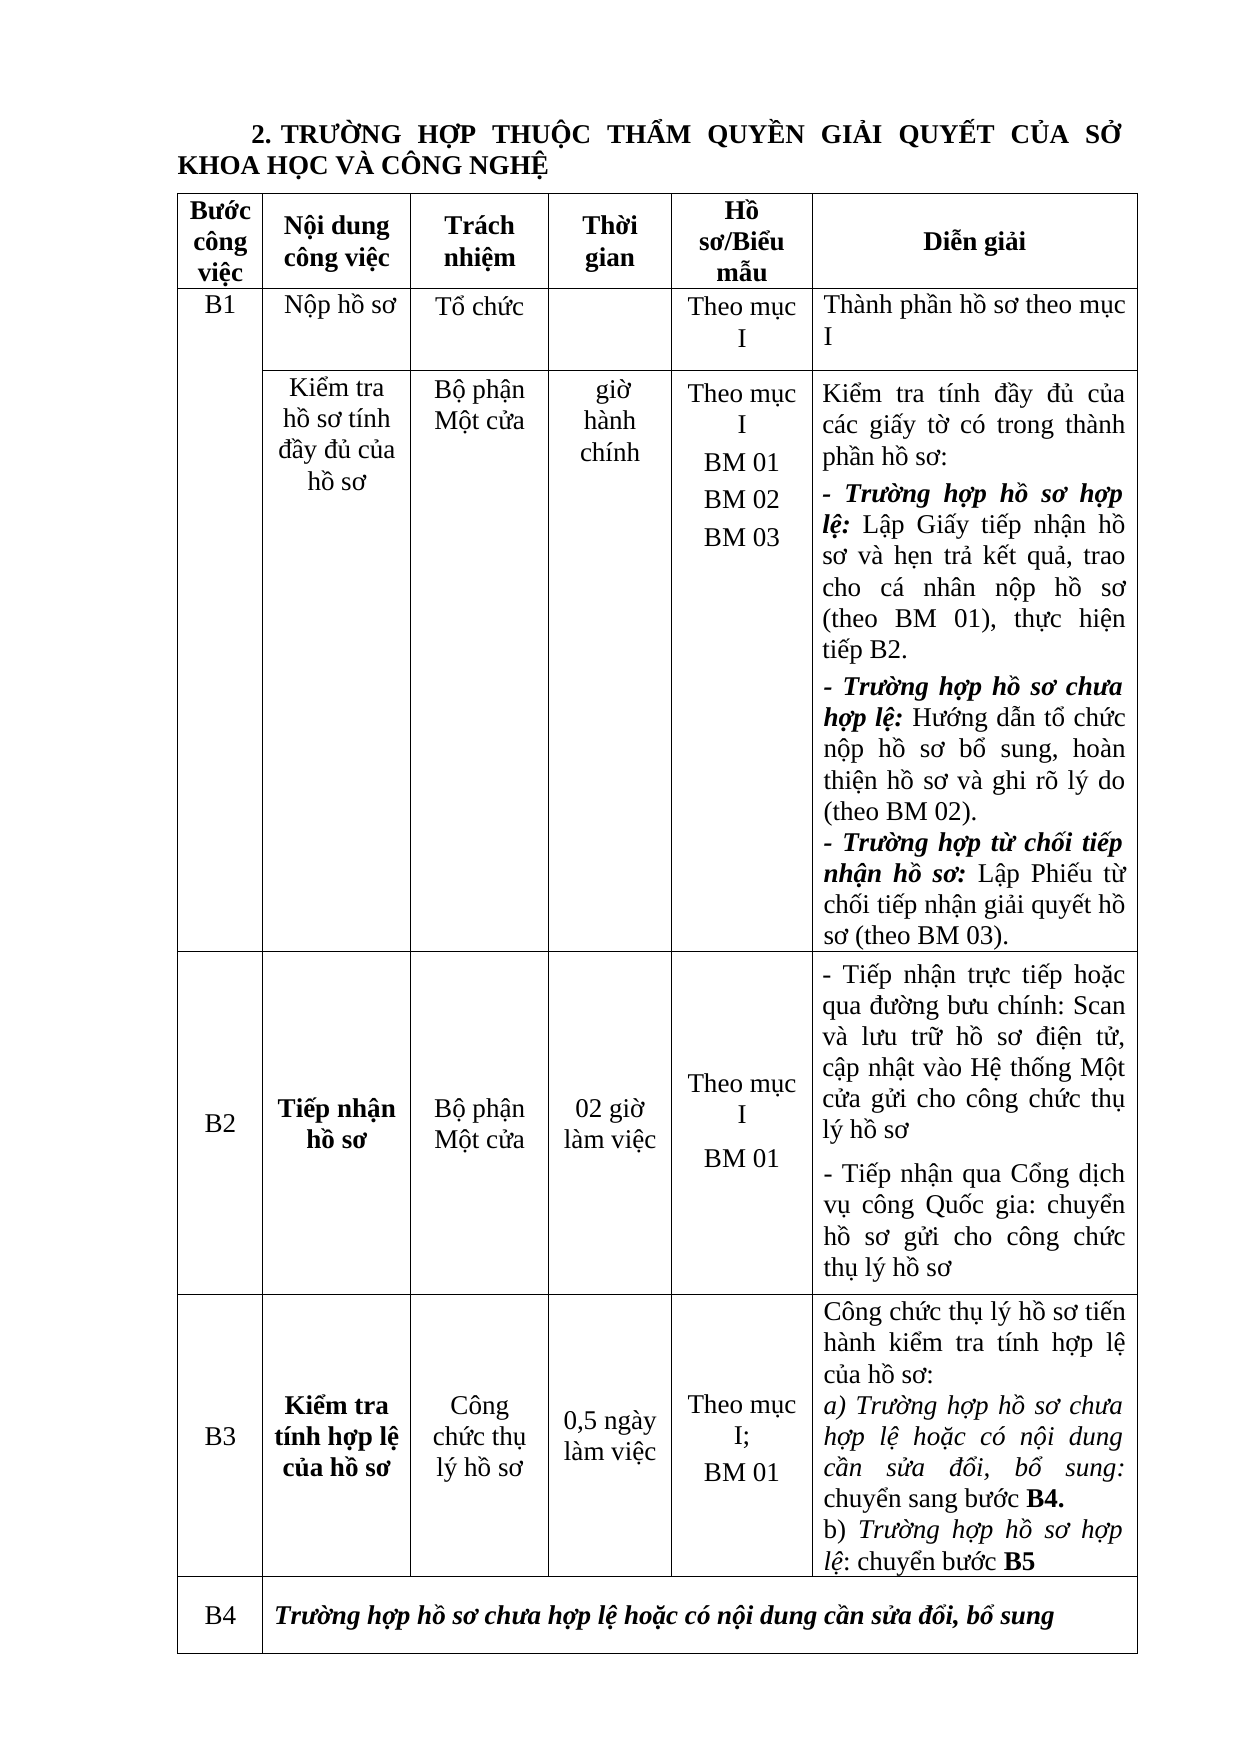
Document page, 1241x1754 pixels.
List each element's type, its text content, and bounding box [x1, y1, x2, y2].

table_cell B2 [178, 952, 262, 1294]
table_cell Bộ phận Một cửa [411, 371, 548, 951]
table_cell B3 [178, 1295, 262, 1576]
table_cell giờ hành chính [549, 371, 671, 951]
list TRƯỜNG HỢP THUỘC THẨM QUYỀN GIẢI QUYẾT CỦA SỞ KHOA HỌC VÀ CÔNG NGHỆ [177, 118, 1122, 180]
table_cell Theo mục I; BM 01 [672, 1295, 812, 1576]
table_cell Kiểm tra hồ sơ tính đầy đủ của hồ sơ [263, 371, 410, 951]
table_cell - Tiếp nhận trực tiếp hoặc qua đường bưu chính: Scan và lưu trữ hồ sơ điện tử, cập nhật vào Hệ thống Một cửa gửi cho công chức thụ lý hồ sơ - Tiếp nhận qua Cổng dịch vụ công Quốc gia: chuyển hồ sơ gửi cho công chức thụ lý hồ sơ [813, 952, 1137, 1294]
table_header Thời gian [549, 194, 671, 287]
table_cell Kiểm tra tính đầy đủ của các giấy tờ có trong thành phần hồ sơ: - Trường hợp hồ sơ hợp lệ: Lập Giấy tiếp nhận hồ sơ và hẹn trả kết quả, trao cho cá nhân nộp hồ sơ (theo BM 01), thực hiện tiếp B2. - Trường hợp hồ sơ chưa hợp lệ: Hướng dẫn tổ chức nộp hồ sơ bổ sung, hoàn thiện hồ sơ và ghi rõ lý do (theo BM 02). - Trường hợp từ chối tiếp nhận hồ sơ: Lập Phiếu từ chối tiếp nhận giải quyết hồ sơ (theo BM 03). [813, 371, 1137, 951]
table_cell 0,5 ngày làm việc [549, 1295, 671, 1576]
table_cell Tổ chức [411, 289, 548, 370]
table_cell 02 giờ làm việc [549, 952, 671, 1294]
table_header Nội dung công việc [263, 194, 410, 287]
table_header Bước công việc [178, 194, 262, 287]
table_header Hồ sơ/Biểu mẫu [672, 194, 812, 287]
table_cell B1 [178, 289, 262, 951]
table_cell Theo mục I [672, 289, 812, 370]
table_cell Theo mục I BM 01 [672, 952, 812, 1294]
table_cell Nộp hồ sơ [263, 289, 410, 370]
table_header Diễn giải [813, 194, 1137, 287]
table_cell [549, 289, 671, 370]
table_cell Công chức thụ lý hồ sơ [411, 1295, 548, 1576]
table_cell Kiểm tra tính hợp lệ của hồ sơ [263, 1295, 410, 1576]
table_cell Thành phần hồ sơ theo mục I [813, 289, 1137, 370]
table_cell Tiếp nhận hồ sơ [263, 952, 410, 1294]
table_cell Theo mục I BM 01 BM 02 BM 03 [672, 371, 812, 951]
table_cell B4 [178, 1577, 262, 1652]
table_cell Trường hợp hồ sơ chưa hợp lệ hoặc có nội dung cần sửa đổi, bổ sung [263, 1577, 1137, 1652]
table_cell Công chức thụ lý hồ sơ tiến hành kiểm tra tính hợp lệ của hồ sơ: a) Trường hợp hồ sơ chưa hợp lệ hoặc có nội dung cần sửa đổi, bổ sung: chuyển sang bước B4. b) Trường hợp hồ sơ hợp lệ: chuyển bước B5 [813, 1295, 1137, 1576]
table_cell Bộ phận Một cửa [411, 952, 548, 1294]
table_header Trách nhiệm [411, 194, 548, 287]
